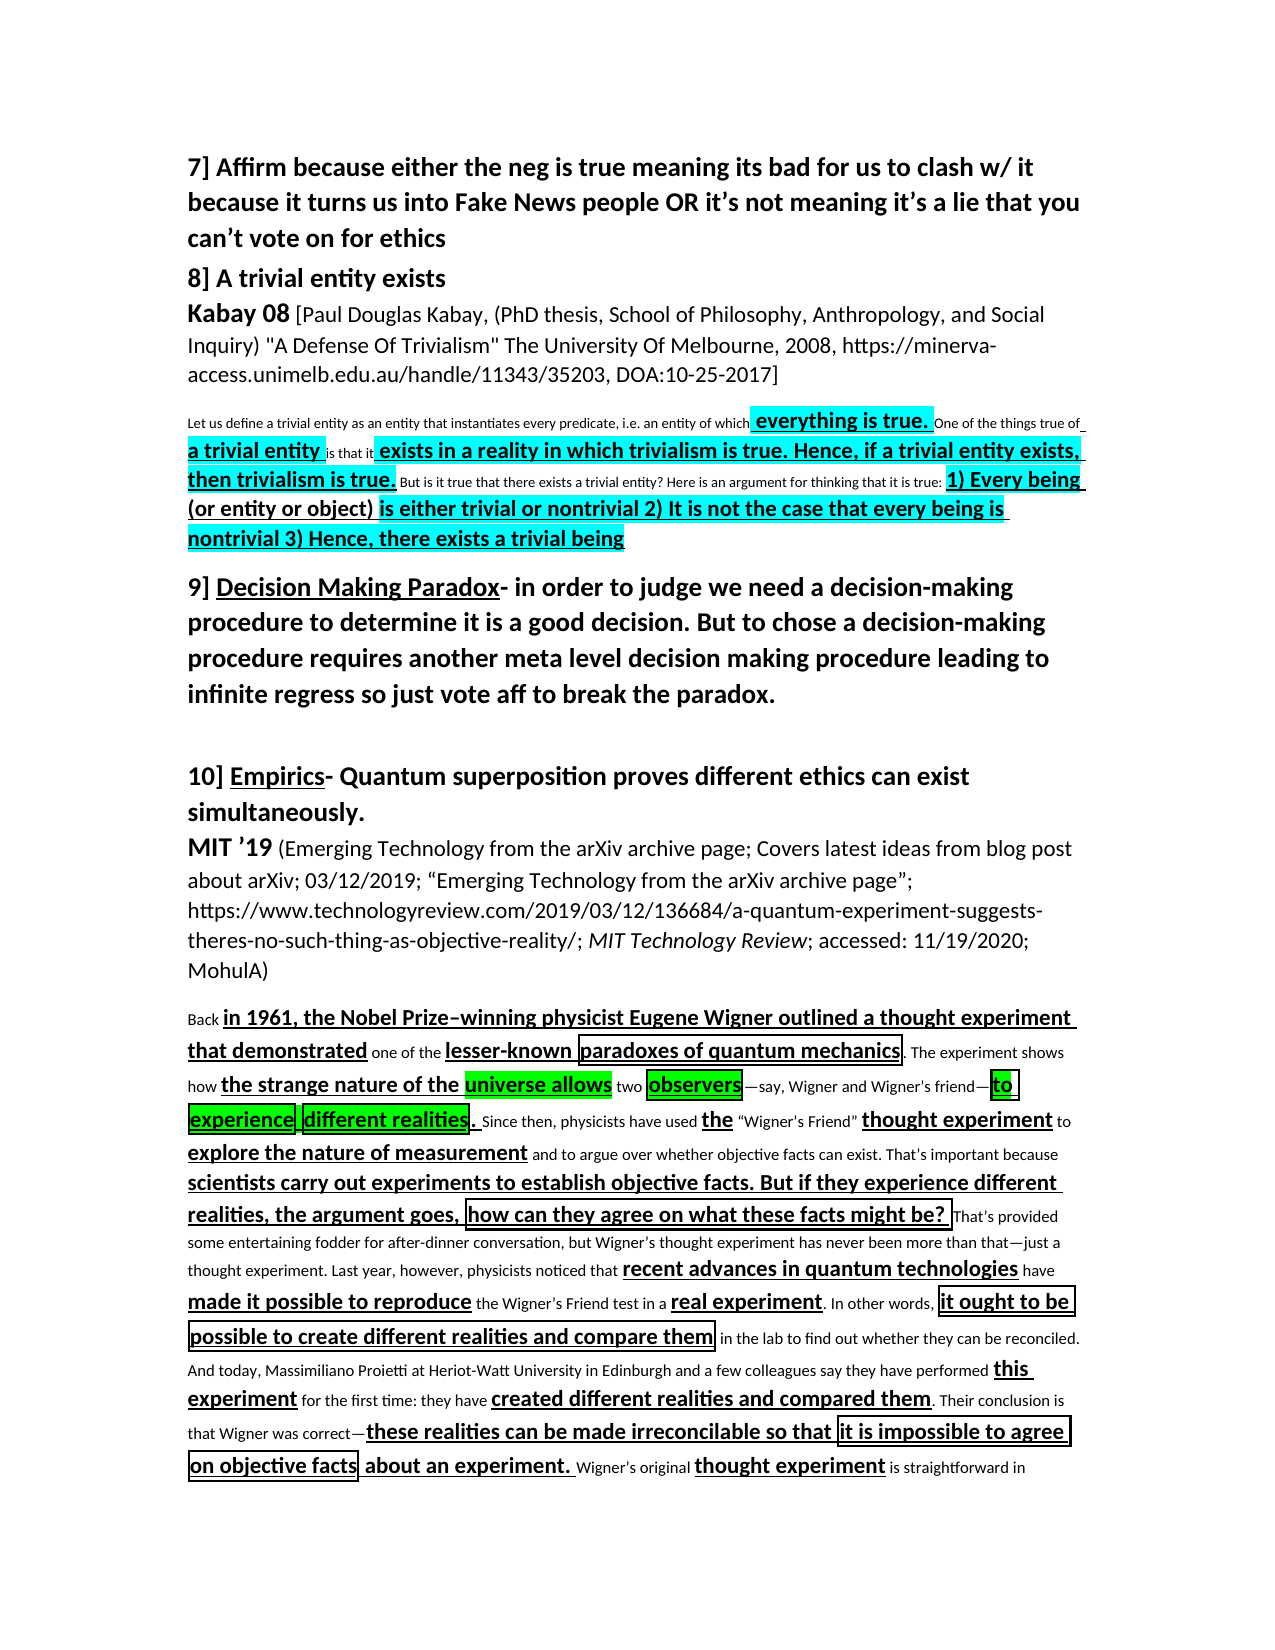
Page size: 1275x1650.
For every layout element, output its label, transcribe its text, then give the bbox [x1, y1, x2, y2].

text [187, 1003, 1087, 1482]
text Kabay 08 [Paul Douglas Kabay, (PhD thesis, School of Philosophy, Anthropology, and Social Inquiry) "A Defense Of Trivialism" The University Of Melbourne, 2008, https://minerva-access.unimelb.edu.au/handle/11343/35203, DOA:10-25-2017] [187, 297, 1087, 388]
subtitle 7] Affirm because either the neg is true meaning its bad for us to clash w/ it because it turns us into Fake News people OR it’s not meaning it’s a lie that you can’t vote on for ethics [187, 150, 1087, 254]
subtitle 8] A trivial entity exists [187, 261, 1087, 294]
text Let us define a trivial entity as an entity that instantiates every predicate, i.e. an entity of which everything is true. One of the things true of a trivial entity is that it exists in a reality in which trivialism is true. Hence, if a trivial entity exists, then trivialism is true. But is it true that there exists a trivial entity? Here is an argument for thinking that it is true: 1) Every being (or entity or object) is either trivial or nontrivial 2) It is not the case that every being is nontrivial 3) Hence, there exists a trivial being [187, 406, 1087, 552]
subtitle 10] Empirics- Quantum superposition proves different ethics can exist simultaneously. [187, 759, 1087, 828]
subtitle 9] Decision Making Paradox- in order to judge we need a decision-making procedure to determine it is a good decision. But to chose a decision-making procedure requires another meta level decision making procedure leading to infinite regress so just vote aff to break the paradox. [187, 570, 1087, 710]
text MIT ’19 (Emerging Technology from the arXiv archive page; Covers latest ideas from blog post about arXiv; 03/12/2019; “Emerging Technology from the arXiv archive page”; https://www.technologyreview.com/2019/03/12/136684/a-quantum-experiment-suggests-theres-no-such-thing-as-objective-reality/; MIT Technology Review; accessed: 11/19/2020; MohulA) [187, 831, 1087, 984]
